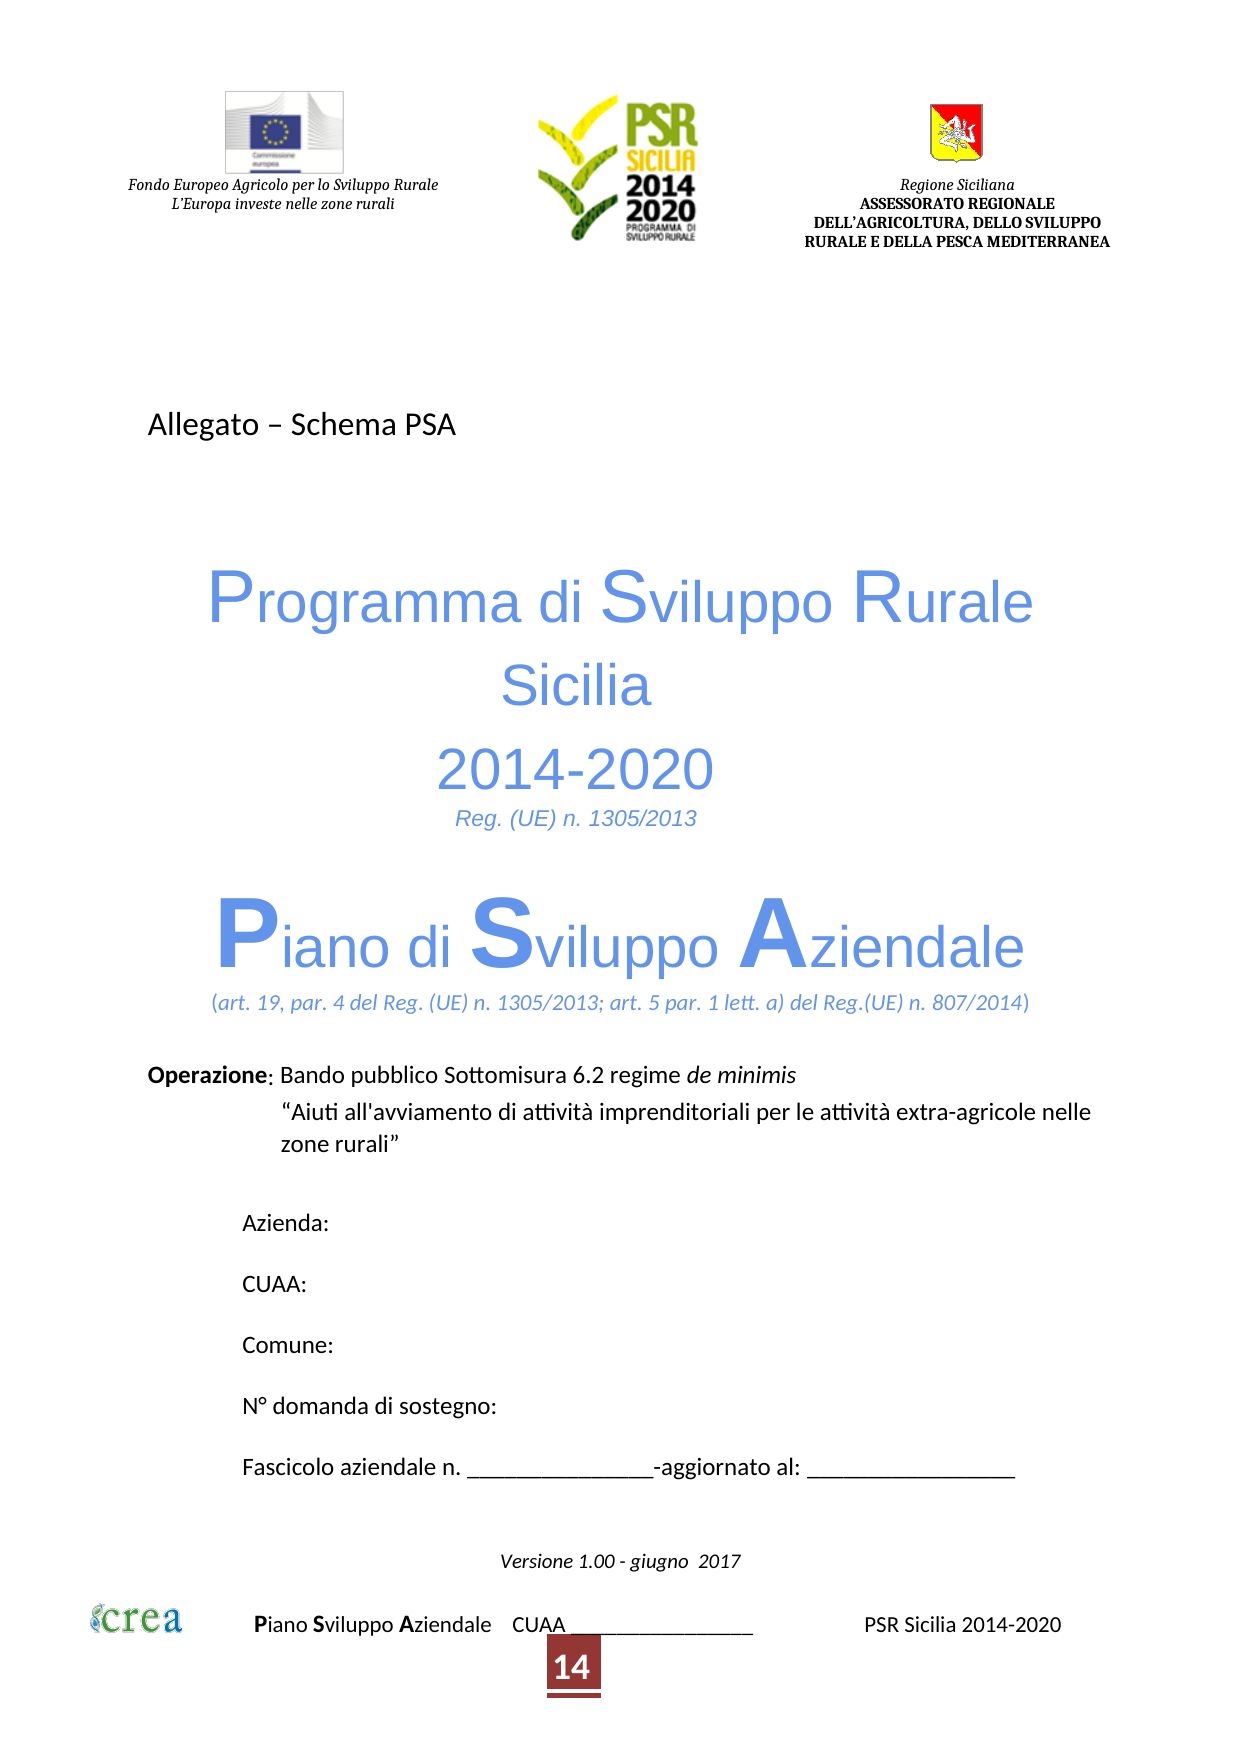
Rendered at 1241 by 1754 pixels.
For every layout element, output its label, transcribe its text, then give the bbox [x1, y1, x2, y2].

text Programma di Sviluppo Rurale [148, 552, 1093, 638]
text Operazione: Bando pubblico Sottomisura 6.2 regime de minimis [148, 1059, 1093, 1091]
text Reg. (UE) n. 1305/2013 [148, 806, 1004, 832]
picture [929, 98, 985, 165]
text Sicilia [148, 638, 1004, 722]
text “Aiuti all'avviamento di attività imprenditoriali per le attività extra-agricole nelle zone rurali” [281, 1096, 1093, 1160]
text Comune: [242, 1329, 1093, 1360]
text Fascicolo aziendale n. _______________-aggiornato al: _________________ [242, 1451, 1093, 1482]
picture [90, 1603, 183, 1633]
text (art. 19, par. 4 del Reg. (UE) n. 1305/2013; art. 5 par. 1 lett. a) del Reg.(UE) n. 807/2014) [148, 988, 1093, 1016]
text Allegato – Schema PSA [148, 403, 1093, 443]
text 2014-2020 [148, 722, 1004, 806]
text N° domanda di sostegno: [242, 1390, 1093, 1421]
picture [527, 89, 713, 251]
text Piano di Sviluppo Aziendale [148, 873, 1093, 988]
text CUAA: [242, 1268, 1093, 1298]
text Azienda: [242, 1207, 1093, 1237]
text Versione 1.00 - giugno 2017 [148, 1548, 1093, 1573]
